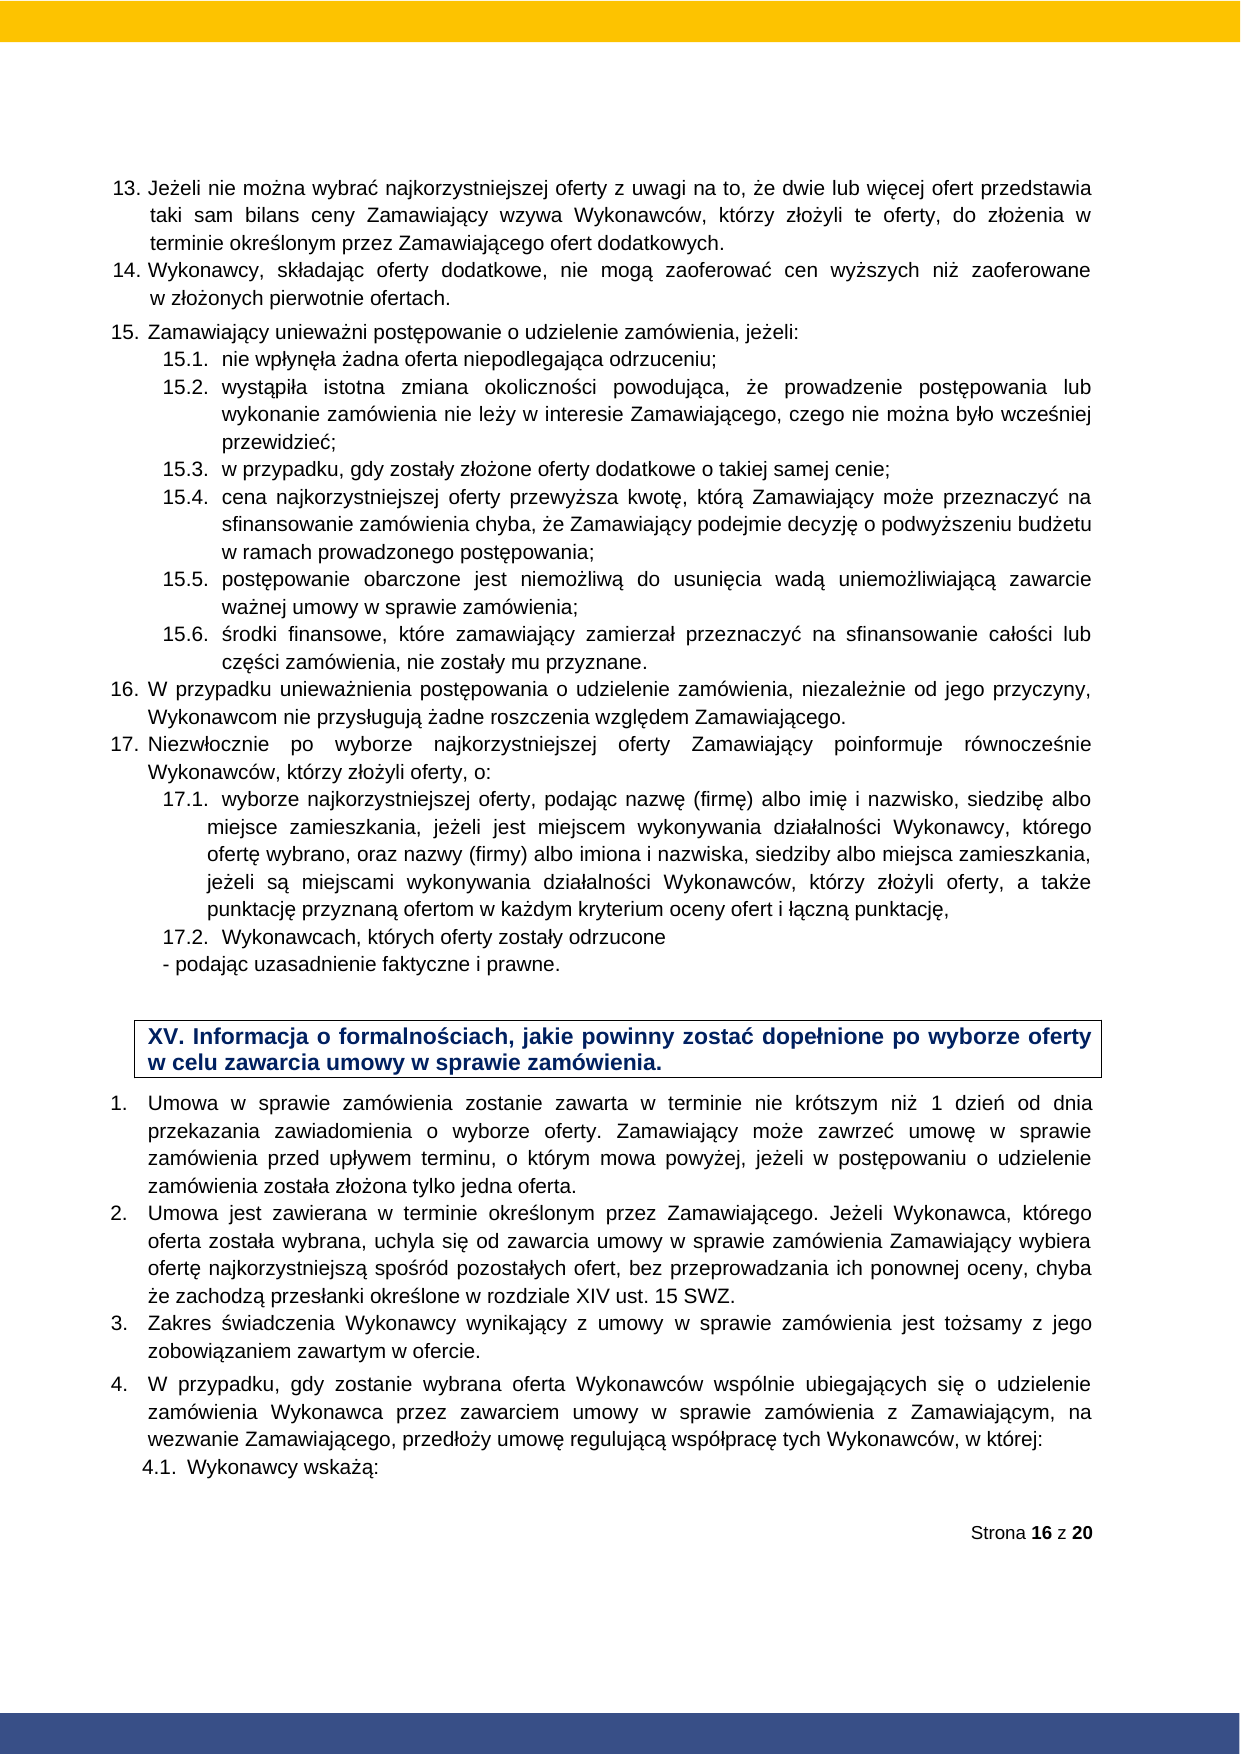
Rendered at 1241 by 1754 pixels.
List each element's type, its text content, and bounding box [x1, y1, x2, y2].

list wystąpiła istotna zmiana okoliczności powodująca, że prowadzenie postępowania lub wykonanie zamówienia nie leży w interesie Zamawiającego, czego nie można było wcześniej przewidzieć; [162, 374, 1092, 453]
list W przypadku, gdy zostanie wybrana oferta Wykonawców wspólnie ubiegających się o udzielenie zamówienia Wykonawca przez zawarciem umowy w sprawie zamówienia z Zamawiającym, na wezwanie Zamawiającego, przedłoży umowę regulującą współpracę tych Wykonawców, w której: [111, 1372, 1092, 1451]
list postępowanie obarczone jest niemożliwą do usunięcia wadą uniemożliwiającą zawarcie ważnej umowy w sprawie zamówienia; [162, 567, 1092, 618]
list środki finansowe, które zamawiający zamierzał przeznaczyć na sfinansowanie całości lub części zamówienia, nie zostały mu przyznane. [162, 622, 1092, 673]
list Umowa w sprawie zamówienia zostanie zawarta w terminie nie krótszym niż 1 dzień od dnia przekazania zawiadomienia o wyborze oferty. Zamawiający może zawrzeć umowę w sprawie zamówienia przed upływem terminu, o którym mowa powyżej, jeżeli w postępowaniu o udzielenie zamówienia została złożona tylko jedna oferta. [110, 1091, 1092, 1197]
list Wykonawcy, składając oferty dodatkowe, nie mogą zaoferować cen wyższych niż zaoferowane w złożonych pierwotnie ofertach. [112, 258, 1092, 310]
list cena najkorzystniejszej oferty przewyższa kwotę, którą Zamawiający może przeznaczyć na sfinansowanie zamówienia chyba, że Zamawiający podejmie decyzję o podwyższeniu budżetu w ramach prowadzonego postępowania; [162, 484, 1092, 563]
list w przypadku, gdy zostały złożone oferty dodatkowe o takiej samej cenie; [162, 457, 1092, 481]
list W przypadku unieważnienia postępowania o udzielenie zamówienia, niezależnie od jego przyczyny, Wykonawcom nie przysługują żadne roszczenia względem Zamawiającego. [110, 677, 1092, 728]
list nie wpłynęła żadna oferta niepodlegająca odrzuceniu; [162, 347, 1092, 371]
list Wykonawcy wskażą: [142, 1455, 1092, 1479]
list Niezwłocznie po wyborze najkorzystniejszej oferty Zamawiający poinformuje równocześnie Wykonawców, którzy złożyli oferty, o: [110, 732, 1092, 783]
list Zakres świadczenia Wykonawcy wynikający z umowy w sprawie zamówienia jest tożsamy z jego zobowiązaniem zawartym w ofercie. [111, 1311, 1092, 1362]
list Zamawiający unieważni postępowanie o udzielenie zamówienia, jeżeli: [111, 319, 1092, 343]
list wyborze najkorzystniejszej oferty, podając nazwę (firmę) albo imię i nazwisko, siedzibę albo miejsce zamieszkania, jeżeli jest miejscem wykonywania działalności Wykonawcy, którego ofertę wybrano, oraz nazwy (firmy) albo imiona i nazwiska, siedziby albo miejsca zamieszkania, jeżeli są miejscami wykonywania działalności Wykonawców, którzy złożyli oferty, a także punktację przyznaną ofertom w każdym kryterium oceny ofert i łączną punktację, [162, 787, 1092, 921]
list Umowa jest zawierana w terminie określonym przez Zamawiającego. Jeżeli Wykonawca, którego oferta została wybrana, uchyla się od zawarcia umowy w sprawie zamówienia Zamawiający wybiera ofertę najkorzystniejszą spośród pozostałych ofert, bez przeprowadzania ich ponownej oceny, chyba że zachodzą przesłanki określone w rozdziale XIV ust. 15 SWZ. [110, 1201, 1092, 1307]
list Wykonawcach, których oferty zostały odrzucone [162, 924, 1092, 948]
subtitle XV. Informacja o formalnościach, jakie powinny zostać dopełnione po wyborze oferty w celu zawarcia umowy w sprawie zamówienia. [135, 1021, 1101, 1077]
text - podając uzasadnienie faktyczne i prawne. [162, 952, 1092, 976]
list Jeżeli nie można wybrać najkorzystniejszej oferty z uwagi na to, że dwie lub więcej ofert przedstawia taki sam bilans ceny Zamawiający wzywa Wykonawców, którzy złożyli te oferty, do złożenia w terminie określonym przez Zamawiającego ofert dodatkowych. [112, 176, 1092, 255]
